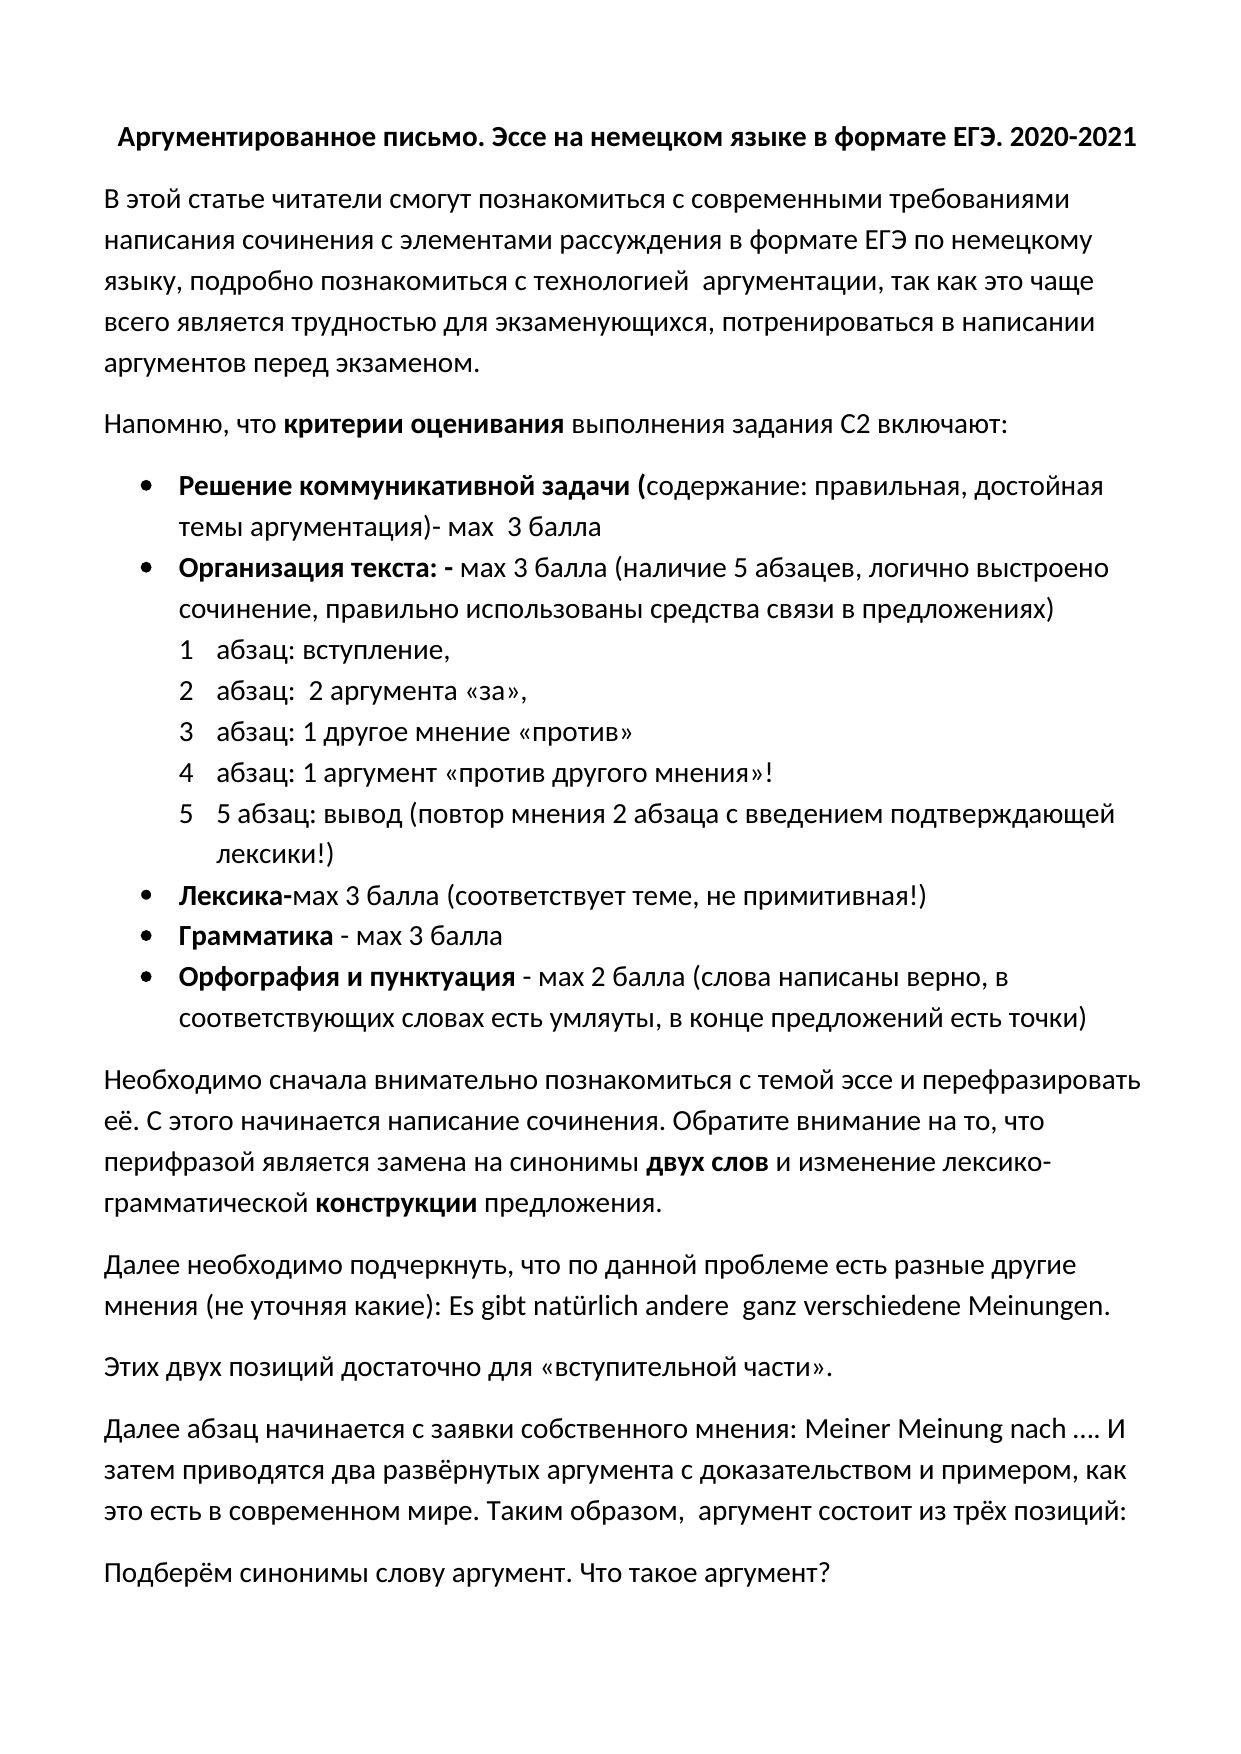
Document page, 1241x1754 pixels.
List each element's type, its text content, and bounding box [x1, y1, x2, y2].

text Этих двух позиций достаточно для «вступительной части». [103, 1348, 1152, 1384]
list Решение коммуникативной задачи (содержание: правильная, достойная темы аргументация)- мах 3 балла [141, 467, 1152, 544]
list Лексика-мах 3 балла (соответствует теме, не примитивная!) [141, 877, 1152, 912]
list абзац: 1 аргумент «против другого мнения»! [178, 754, 1152, 789]
text Далее абзац начинается с заявки собственного мнения: Meiner Meinung nach …. И затем приводятся два развёрнутых аргумента с доказательством и примером, как это есть в современном мире. Таким образом, аргумент состоит из трёх позиций: [103, 1410, 1152, 1528]
text Аргументированное письмо. Эссе на немецком языке в формате ЕГЭ. 2020-2021 [103, 118, 1152, 154]
text Напомню, что критерии оценивания выполнения задания С2 включают: [103, 405, 1152, 441]
list Грамматика - мах 3 балла [141, 917, 1152, 953]
list абзац: 1 другое мнение «против» [178, 713, 1152, 748]
list Организация текста: - мах 3 балла (наличие 5 абзацев, логично выстроено сочинение, правильно использованы средства связи в предложениях) [141, 549, 1152, 626]
list абзац: 2 аргумента «за», [178, 672, 1152, 707]
list 5 абзац: вывод (повтор мнения 2 абзаца с введением подтверждающей лексики!) [178, 795, 1152, 871]
text Далее необходимо подчеркнуть, что по данной проблеме есть разные другие мнения (не уточняя какие): Es gibt natürlich andere ganz verschiedene Meinungen. [103, 1246, 1152, 1322]
text Подберём синонимы слову аргумент. Что такое аргумент? [103, 1554, 1152, 1589]
text Необходимо сначала внимательно познакомиться с темой эссе и перефразировать её. С этого начинается написание сочинения. Обратите внимание на то, что перифразой является замена на синонимы двух слов и изменение лексико-грамматической конструкции предложения. [103, 1061, 1152, 1219]
list Орфография и пунктуация - мах 2 балла (слова написаны верно, в соответствующих словах есть умляуты, в конце предложений есть точки) [141, 958, 1152, 1035]
text В этой статье читатели смогут познакомиться с современными требованиями написания сочинения с элементами рассуждения в формате ЕГЭ по немецкому языку, подробно познакомиться с технологией аргументации, так как это чаще всего является трудностью для экзаменующихся, потренироваться в написании аргументов перед экзаменом. [103, 180, 1152, 379]
list абзац: вступление, [178, 631, 1152, 667]
